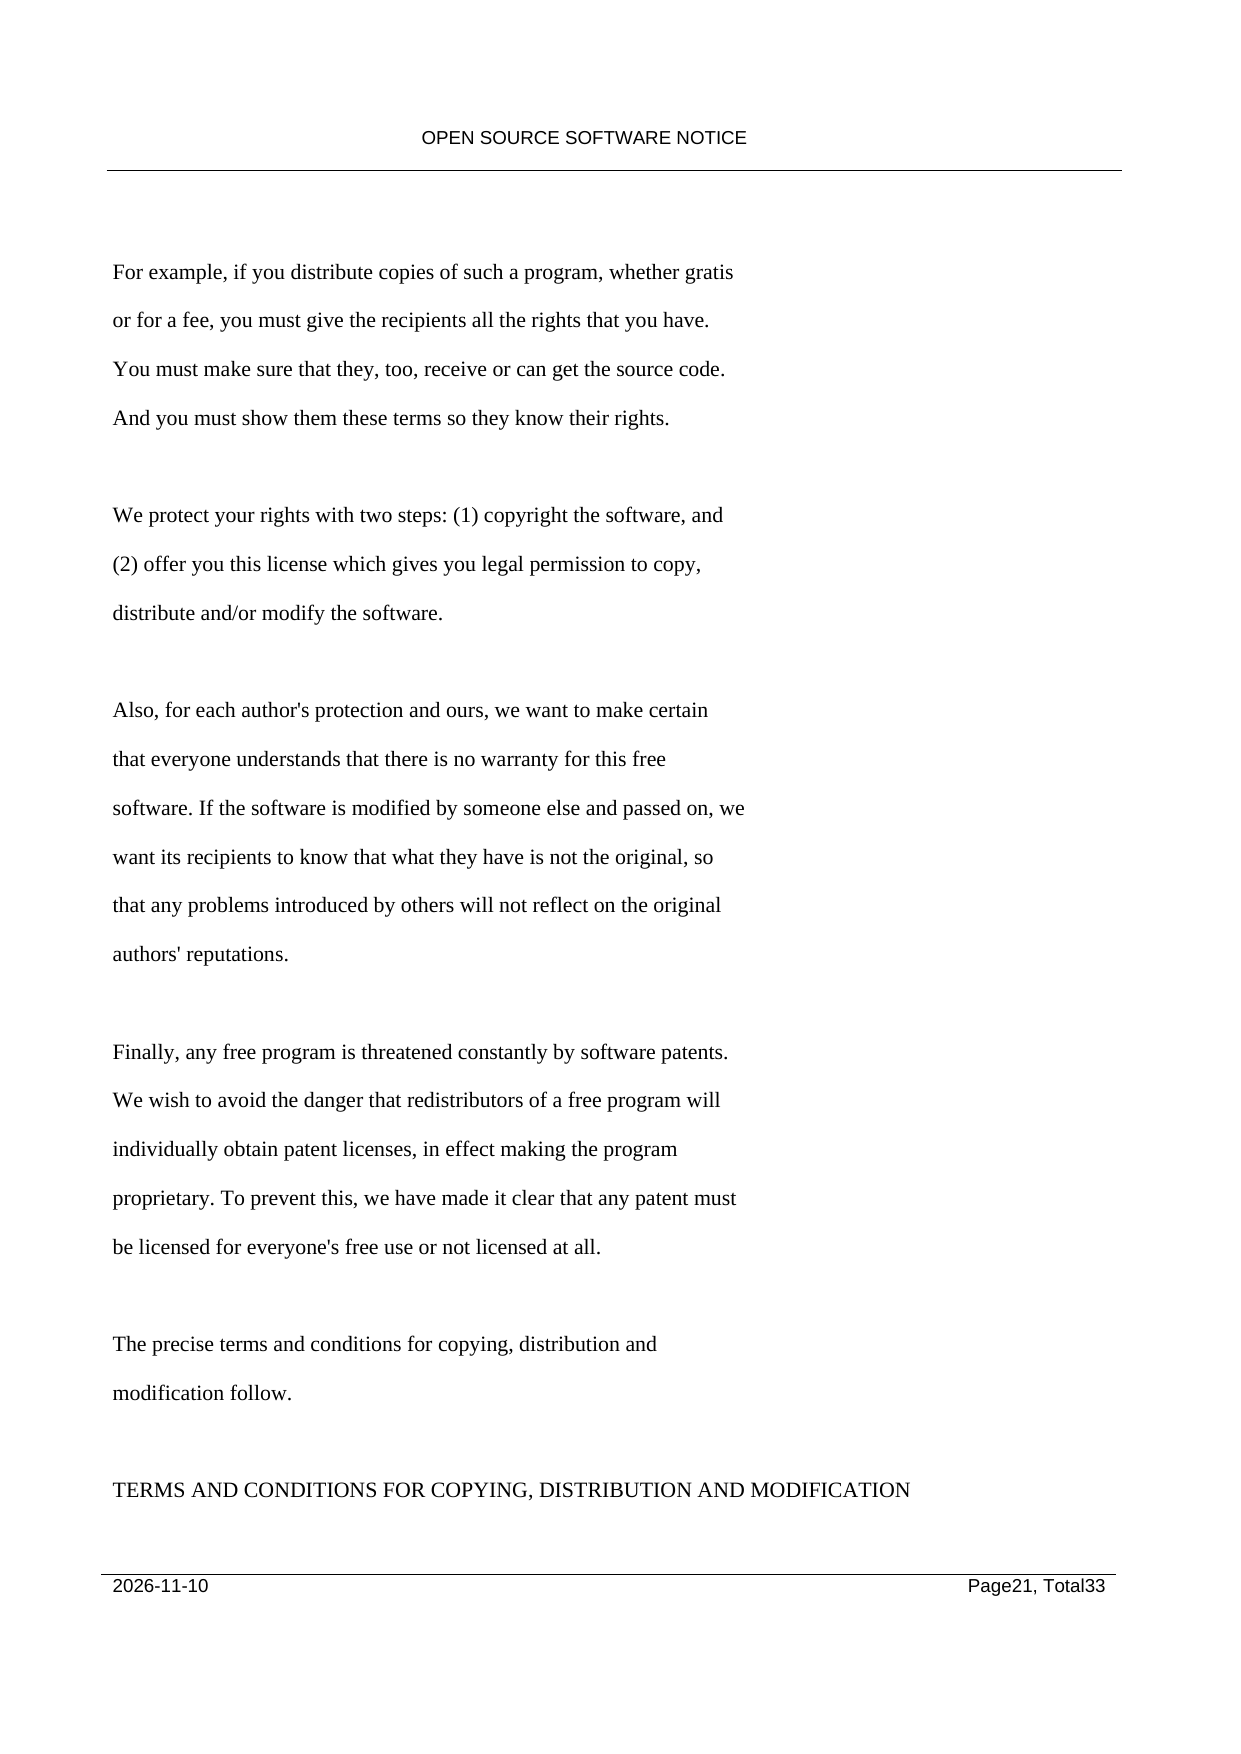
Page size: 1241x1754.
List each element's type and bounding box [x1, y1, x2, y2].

text [112, 206, 1128, 1506]
